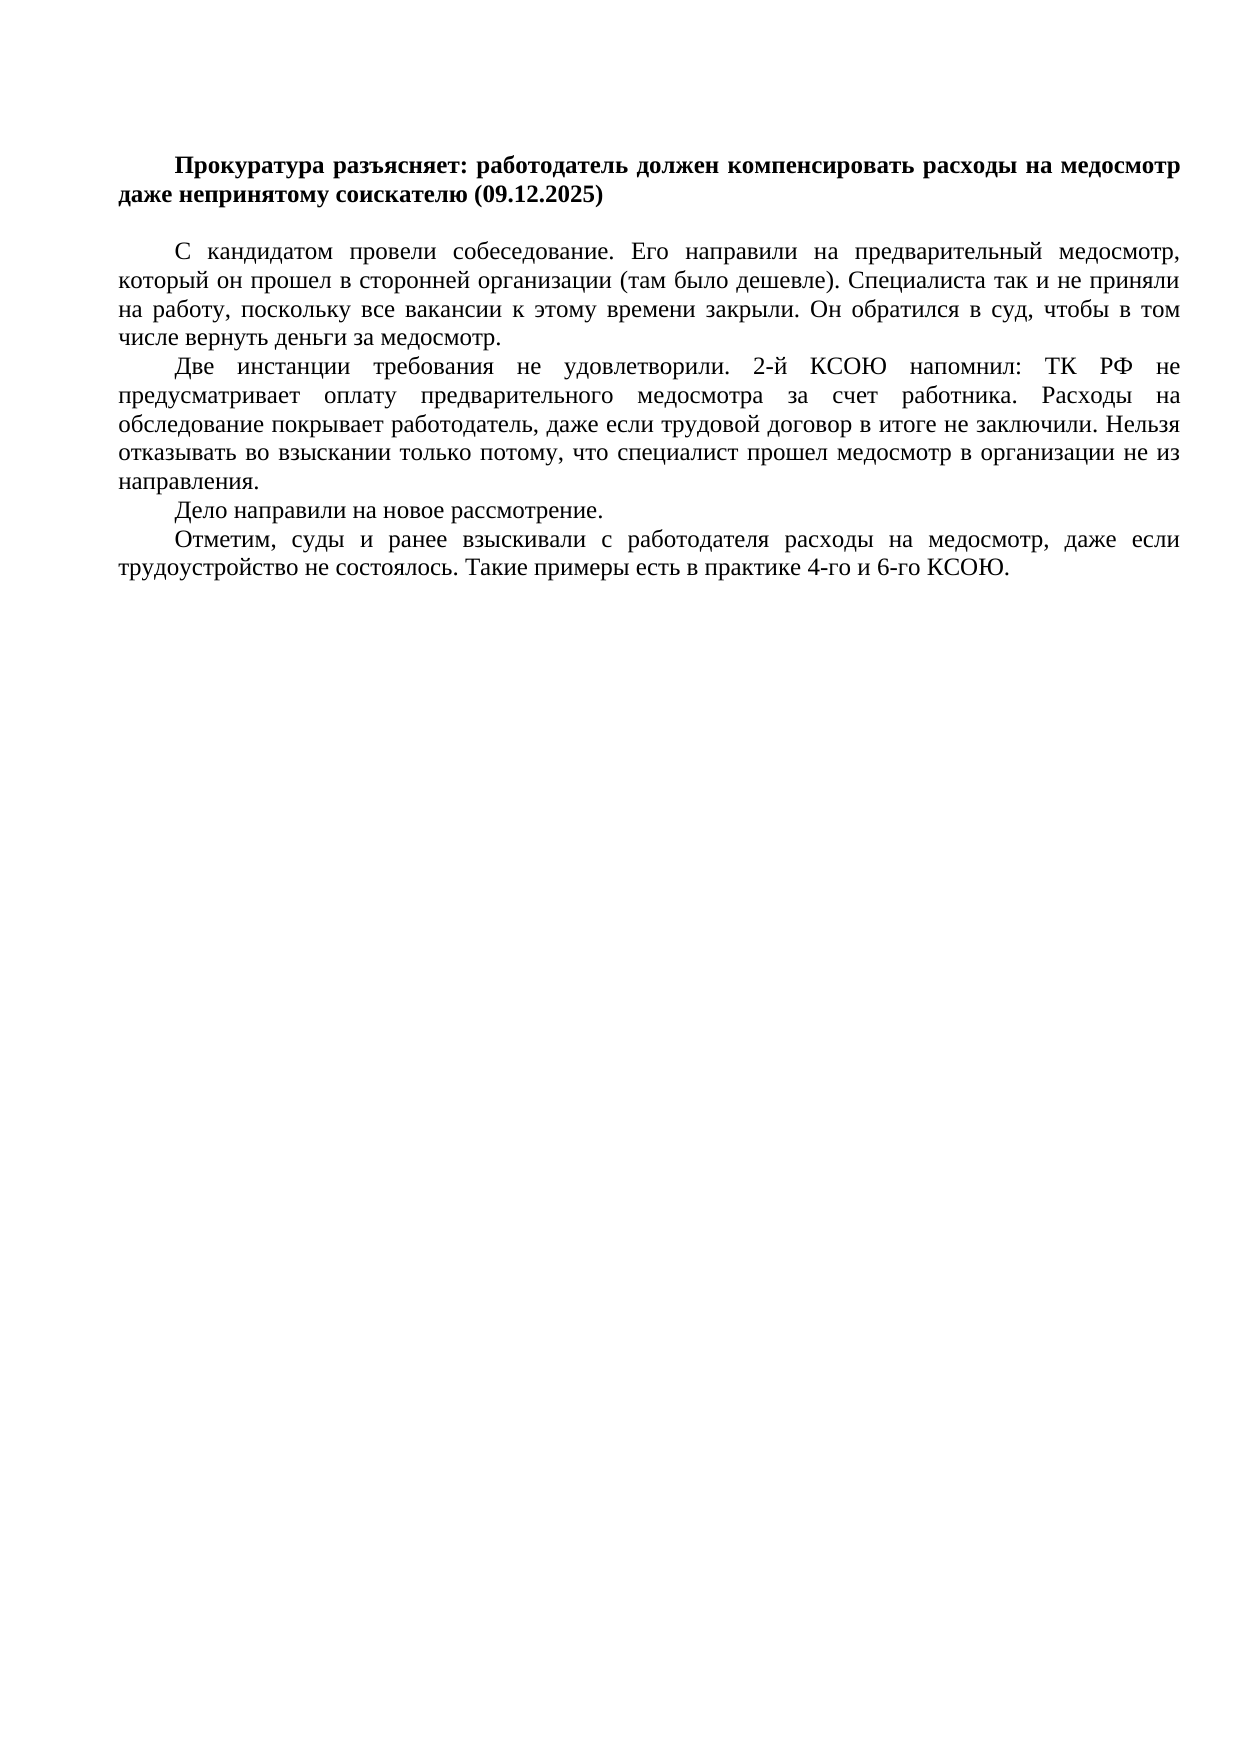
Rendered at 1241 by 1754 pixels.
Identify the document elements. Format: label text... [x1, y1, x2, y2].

text С кандидатом провели собеседование. Его направили на предварительный медосмотр, который он прошел в сторонней организации (там было дешевле). Специалиста так и не приняли на работу, поскольку все вакансии к этому времени закрыли. Он обратился в суд, чтобы в том числе вернуть деньги за медосмотр. [118, 236, 1181, 351]
text Две инстанции требования не удовлетворили. 2-й КСОЮ напомнил: ТК РФ не предусматривает оплату предварительного медосмотра за счет работника. Расходы на обследование покрывает работодатель, даже если трудовой договор в итоге не заключили. Нельзя отказывать во взыскании только потому, что специалист прошел медосмотр в организации не из направления. [118, 351, 1181, 495]
text Отметим, суды и ранее взыскивали с работодателя расходы на медосмотр, даже если трудоустройство не состоялось. Такие примеры есть в практике 4-го и 6-го КСОЮ. [118, 524, 1181, 581]
text Дело направили на новое рассмотрение. [118, 495, 1181, 524]
text Прокуратура разъясняет: работодатель должен компенсировать расходы на медосмотр даже непринятому соискателю (09.12.2025) [118, 150, 1181, 207]
